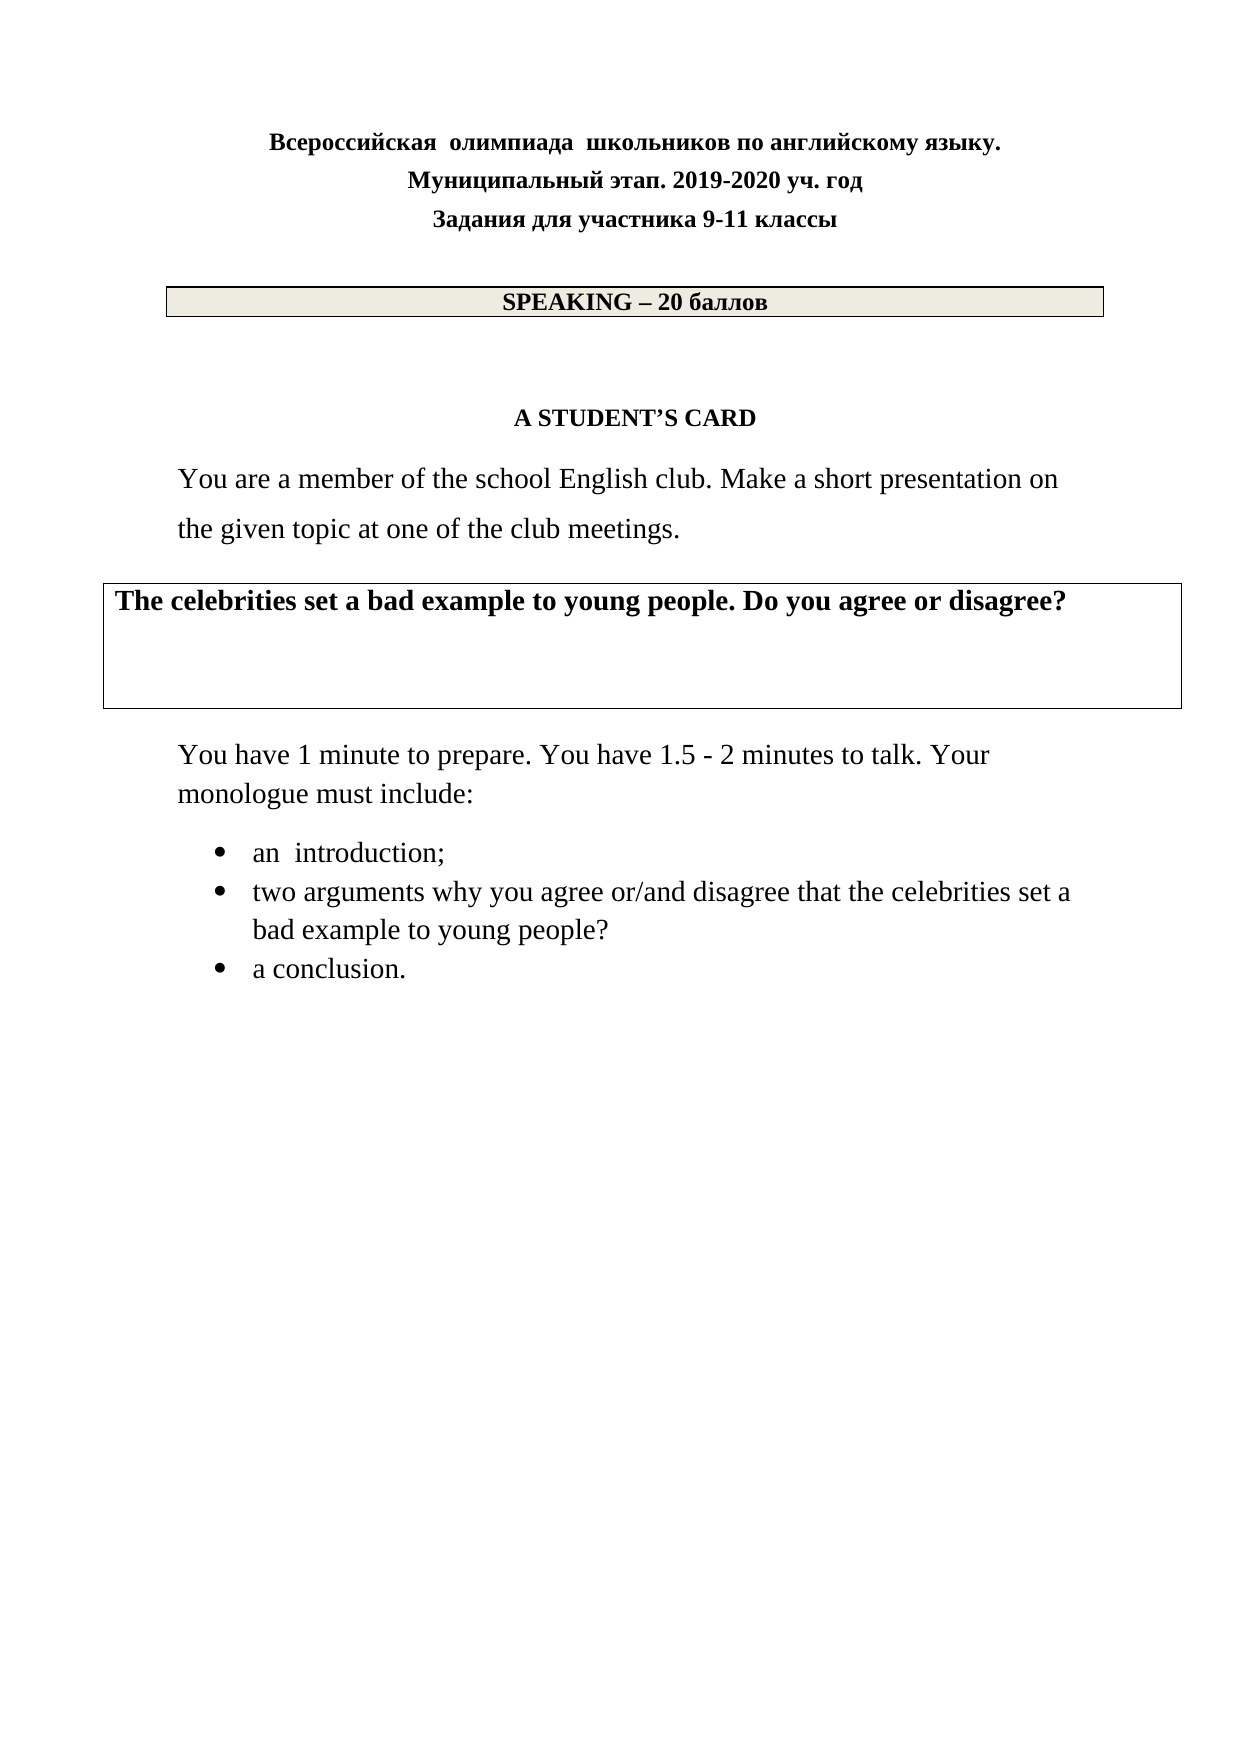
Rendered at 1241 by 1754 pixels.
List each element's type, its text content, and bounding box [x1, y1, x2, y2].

text Всероссийская олимпиада школьников по английскому языку. [177, 127, 1093, 156]
list an introduction; [215, 835, 1093, 869]
text You are a member of the school English club. Make a short presentation on the given topic at one of the club meetings. [177, 461, 1093, 545]
text A STUDENT’S CARD [177, 403, 1093, 432]
list two arguments why you agree or/and disagree that the celebrities set a bad example to young people? [215, 874, 1093, 946]
list a conclusion. [215, 951, 1093, 984]
table_header SPEAKING – 20 баллов [167, 288, 1103, 316]
text Муниципальный этап. 2019-2020 уч. год [177, 166, 1093, 194]
table_header The celebrities set a bad example to young people. Do you agree or disagree? [104, 584, 1181, 707]
text You have 1 minute to prepare. You have 1.5 - 2 minutes to talk. Your monologue must include: [177, 737, 1093, 809]
text Задания для участника 9-11 классы [177, 204, 1093, 232]
